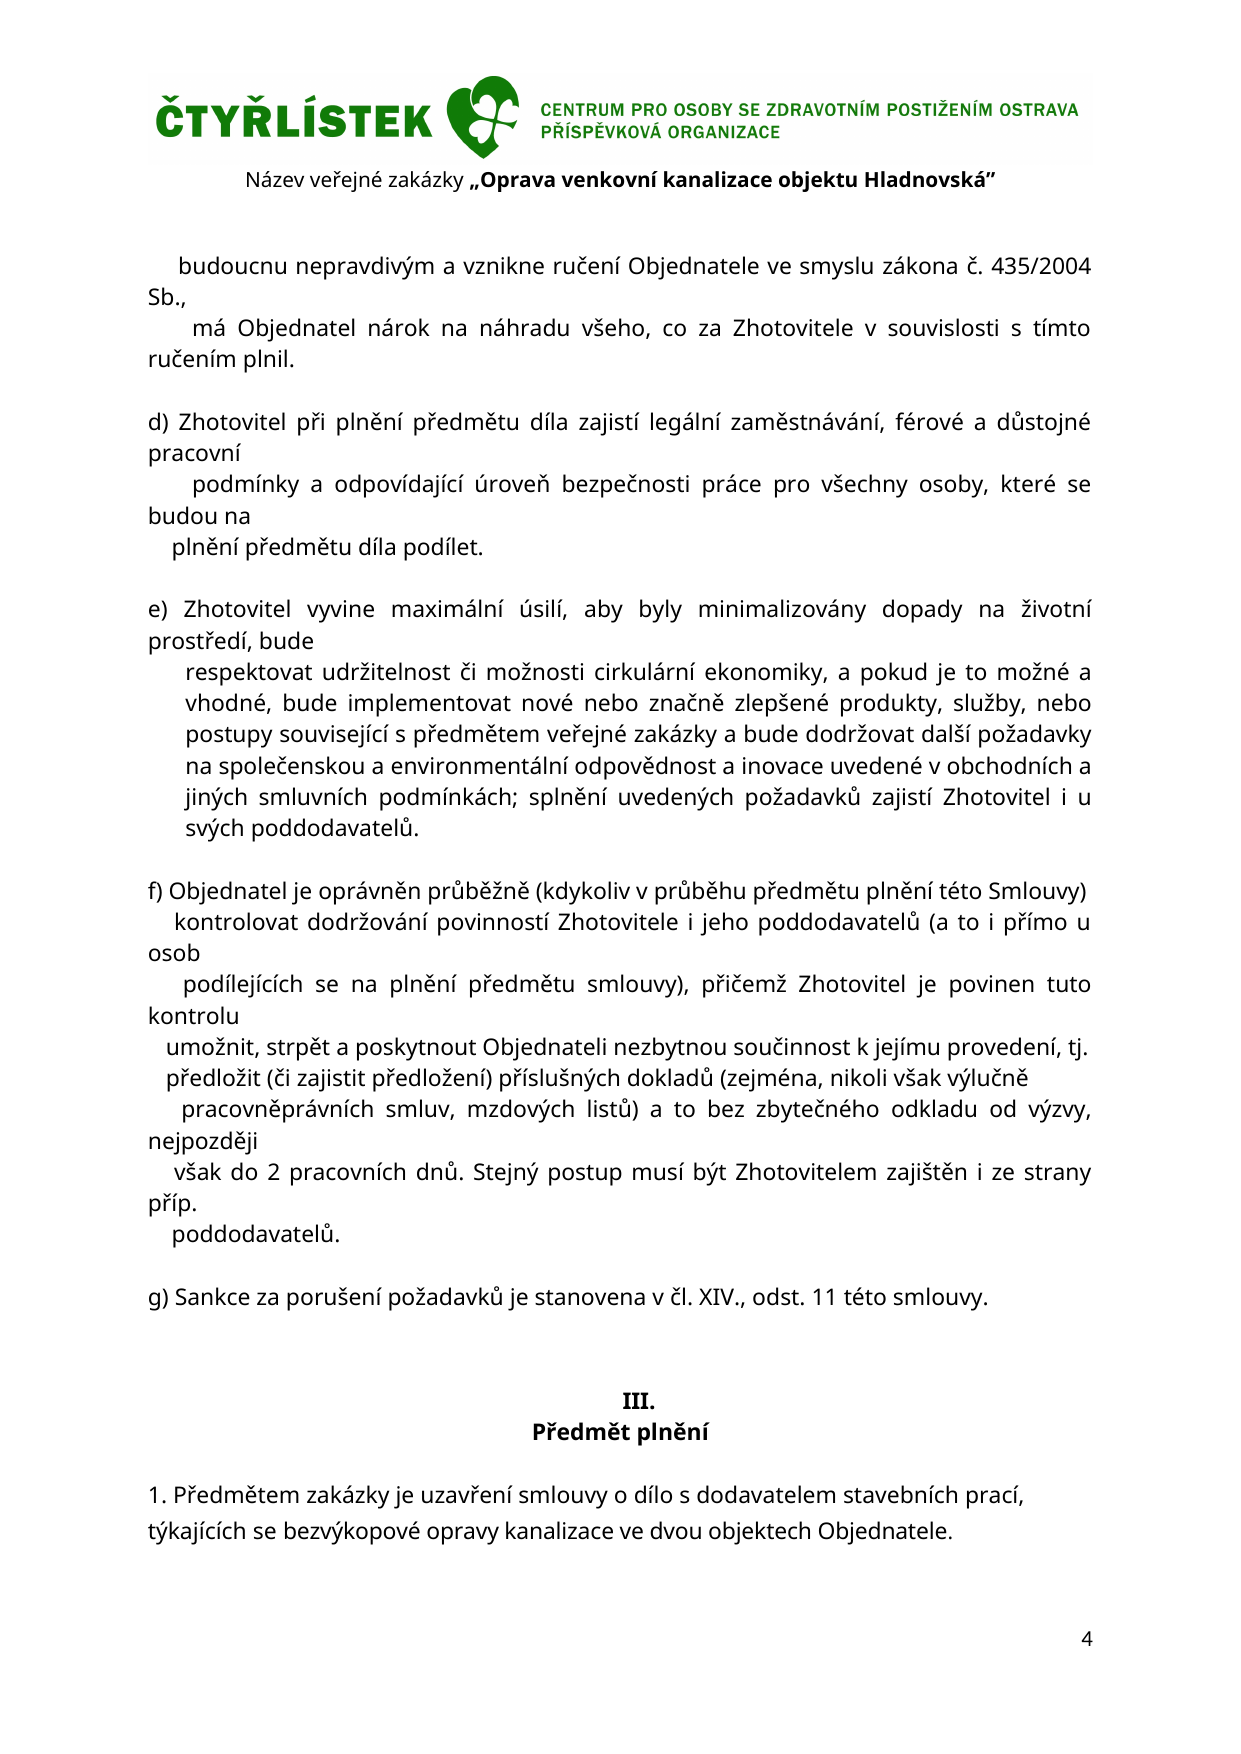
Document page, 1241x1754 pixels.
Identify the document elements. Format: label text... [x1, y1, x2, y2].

text poddodavatelů. [148, 1218, 1093, 1250]
text pracovněprávních smluv, mzdových listů) a to bez zbytečného odkladu od výzvy, nejpozději [148, 1093, 1093, 1156]
text 1. Předmětem zakázky je uzavření smlouvy o dílo s dodavatelem stavebních prací, týkajících se bezvýkopové opravy kanalizace ve dvou objektech Objednatele. [148, 1479, 1093, 1546]
text však do 2 pracovních dnů. Stejný postup musí být Zhotovitelem zajištěn i ze strany příp. [148, 1156, 1093, 1218]
text d) Zhotovitel při plnění předmětu díla zajistí legální zaměstnávání, férové a důstojné pracovní [148, 406, 1093, 468]
text podmínky a odpovídající úroveň bezpečnosti práce pro všechny osoby, které se budou na [148, 468, 1093, 531]
text g) Sankce za porušení požadavků je stanovena v čl. XIV., odst. 11 této smlouvy. [148, 1281, 1093, 1312]
text Předmět plnění [148, 1416, 1093, 1448]
text podílejících se na plnění předmětu smlouvy), přičemž Zhotovitel je povinen tuto kontrolu [148, 968, 1093, 1031]
text III. [185, 1385, 1093, 1416]
picture [147, 73, 1094, 165]
text f) Objednatel je oprávněn průběžně (kdykoliv v průběhu předmětu plnění této Smlouvy) [148, 875, 1093, 906]
text umožnit, strpět a poskytnout Objednateli nezbytnou součinnost k jejímu provedení, tj. [148, 1031, 1093, 1062]
list respektovat udržitelnost či možnosti cirkulární ekonomiky, a pokud je to možné a vhodné, bude implementovat nové nebo značně zlepšené produkty, služby, nebo postupy související s předmětem veřejné zakázky a bude dodržovat další požadavky na společenskou a environmentální odpovědnost a inovace uvedené v obchodních a jiných smluvních podmínkách; splnění uvedených požadavků zajistí Zhotovitel i u svých poddodavatelů. [185, 656, 1093, 843]
text e) Zhotovitel vyvine maximální úsilí, aby byly minimalizovány dopady na životní prostředí, bude [148, 593, 1093, 656]
text budoucnu nepravdivým a vznikne ručení Objednatele ve smyslu zákona č. 435/2004 Sb., [148, 250, 1093, 312]
text plnění předmětu díla podílet. [148, 531, 1093, 562]
text kontrolovat dodržování povinností Zhotovitele i jeho poddodavatelů (a to i přímo u osob [148, 906, 1093, 968]
text předložit (či zajistit předložení) příslušných dokladů (zejména, nikoli však výlučně [148, 1062, 1093, 1093]
text má Objednatel nárok na náhradu všeho, co za Zhotovitele v souvislosti s tímto ručením plnil. [148, 312, 1093, 375]
